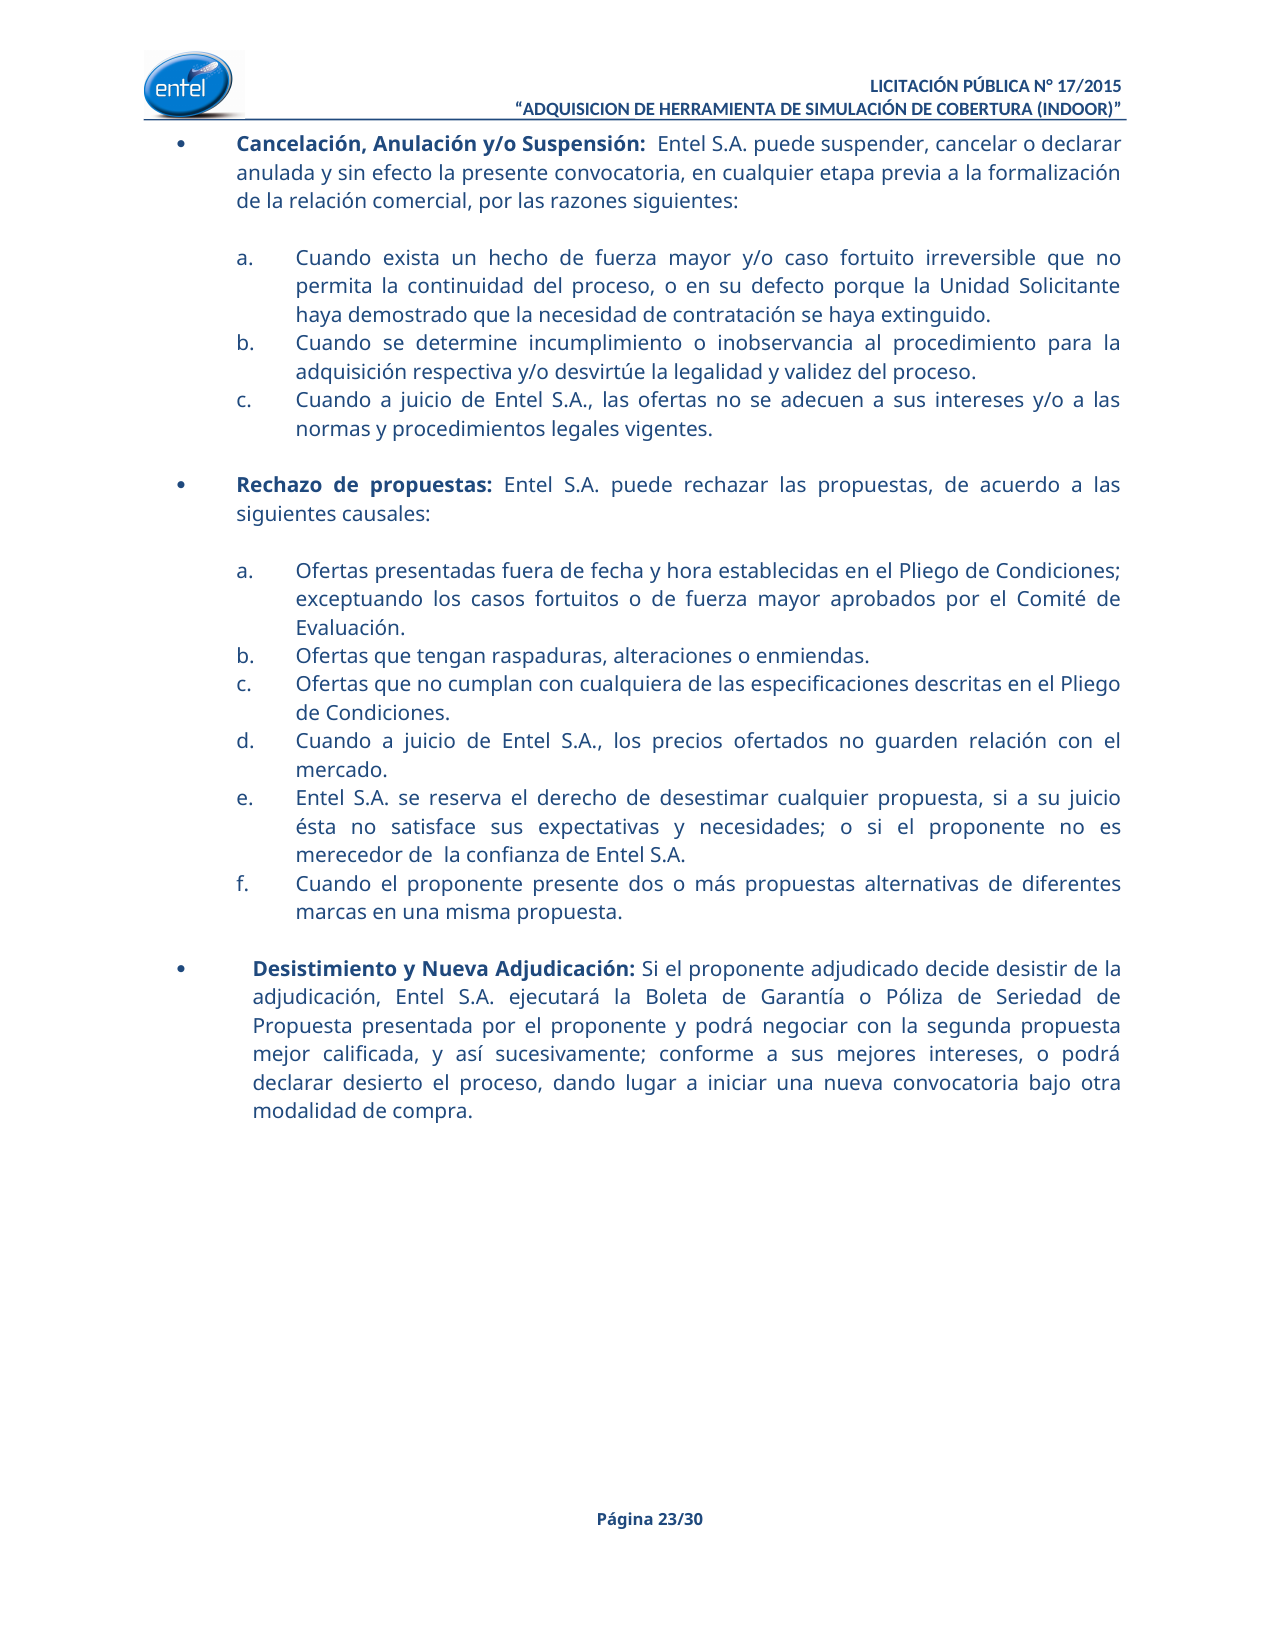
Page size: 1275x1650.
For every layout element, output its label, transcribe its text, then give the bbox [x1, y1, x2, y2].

list Ofertas presentadas fuera de fecha y hora establecidas en el Pliego de Condiciones; exceptuando los casos fortuitos o de fuerza mayor aprobados por el Comité de Evaluación. [236, 556, 1122, 641]
list Cuando a juicio de Entel S.A., los precios ofertados no guarden relación con el mercado. [236, 726, 1122, 783]
list Desistimiento y Nueva Adjudicación: Si el proponente adjudicado decide desistir de la adjudicación, Entel S.A. ejecutará la Boleta de Garantía o Póliza de Seriedad de Propuesta presentada por el proponente y podrá negociar con la segunda propuesta mejor calificada, y así sucesivamente; conforme a sus mejores intereses, o podrá declarar desierto el proceso, dando lugar a iniciar una nueva convocatoria bajo otra modalidad de compra. [177, 954, 1122, 1124]
picture [143, 50, 246, 119]
list Cuando se determine incumplimiento o inobservancia al procedimiento para la adquisición respectiva y/o desvirtúe la legalidad y validez del proceso. [236, 328, 1122, 385]
list Ofertas que no cumplan con cualquiera de las especificaciones descritas en el Pliego de Condiciones. [236, 669, 1122, 726]
list Cuando a juicio de Entel S.A., las ofertas no se adecuen a sus intereses y/o a las normas y procedimientos legales vigentes. [236, 385, 1122, 442]
list Entel S.A. se reserva el derecho de desestimar cualquier propuesta, si a su juicio ésta no satisface sus expectativas y necesidades; o si el proponente no es merecedor de la confianza de Entel S.A. [236, 783, 1122, 869]
list Cancelación, Anulación y/o Suspensión: Entel S.A. puede suspender, cancelar o declarar anulada y sin efecto la presente convocatoria, en cualquier etapa previa a la formalización de la relación comercial, por las razones siguientes: [177, 129, 1122, 214]
list Cuando exista un hecho de fuerza mayor y/o caso fortuito irreversible que no permita la continuidad del proceso, o en su defecto porque la Unidad Solicitante haya demostrado que la necesidad de contratación se haya extinguido. [236, 243, 1122, 328]
list Cuando el proponente presente dos o más propuestas alternativas de diferentes marcas en una misma propuesta. [236, 869, 1122, 926]
list Ofertas que tengan raspaduras, alteraciones o enmiendas. [236, 641, 1122, 669]
list Rechazo de propuestas: Entel S.A. puede rechazar las propuestas, de acuerdo a las siguientes causales: [177, 471, 1122, 527]
